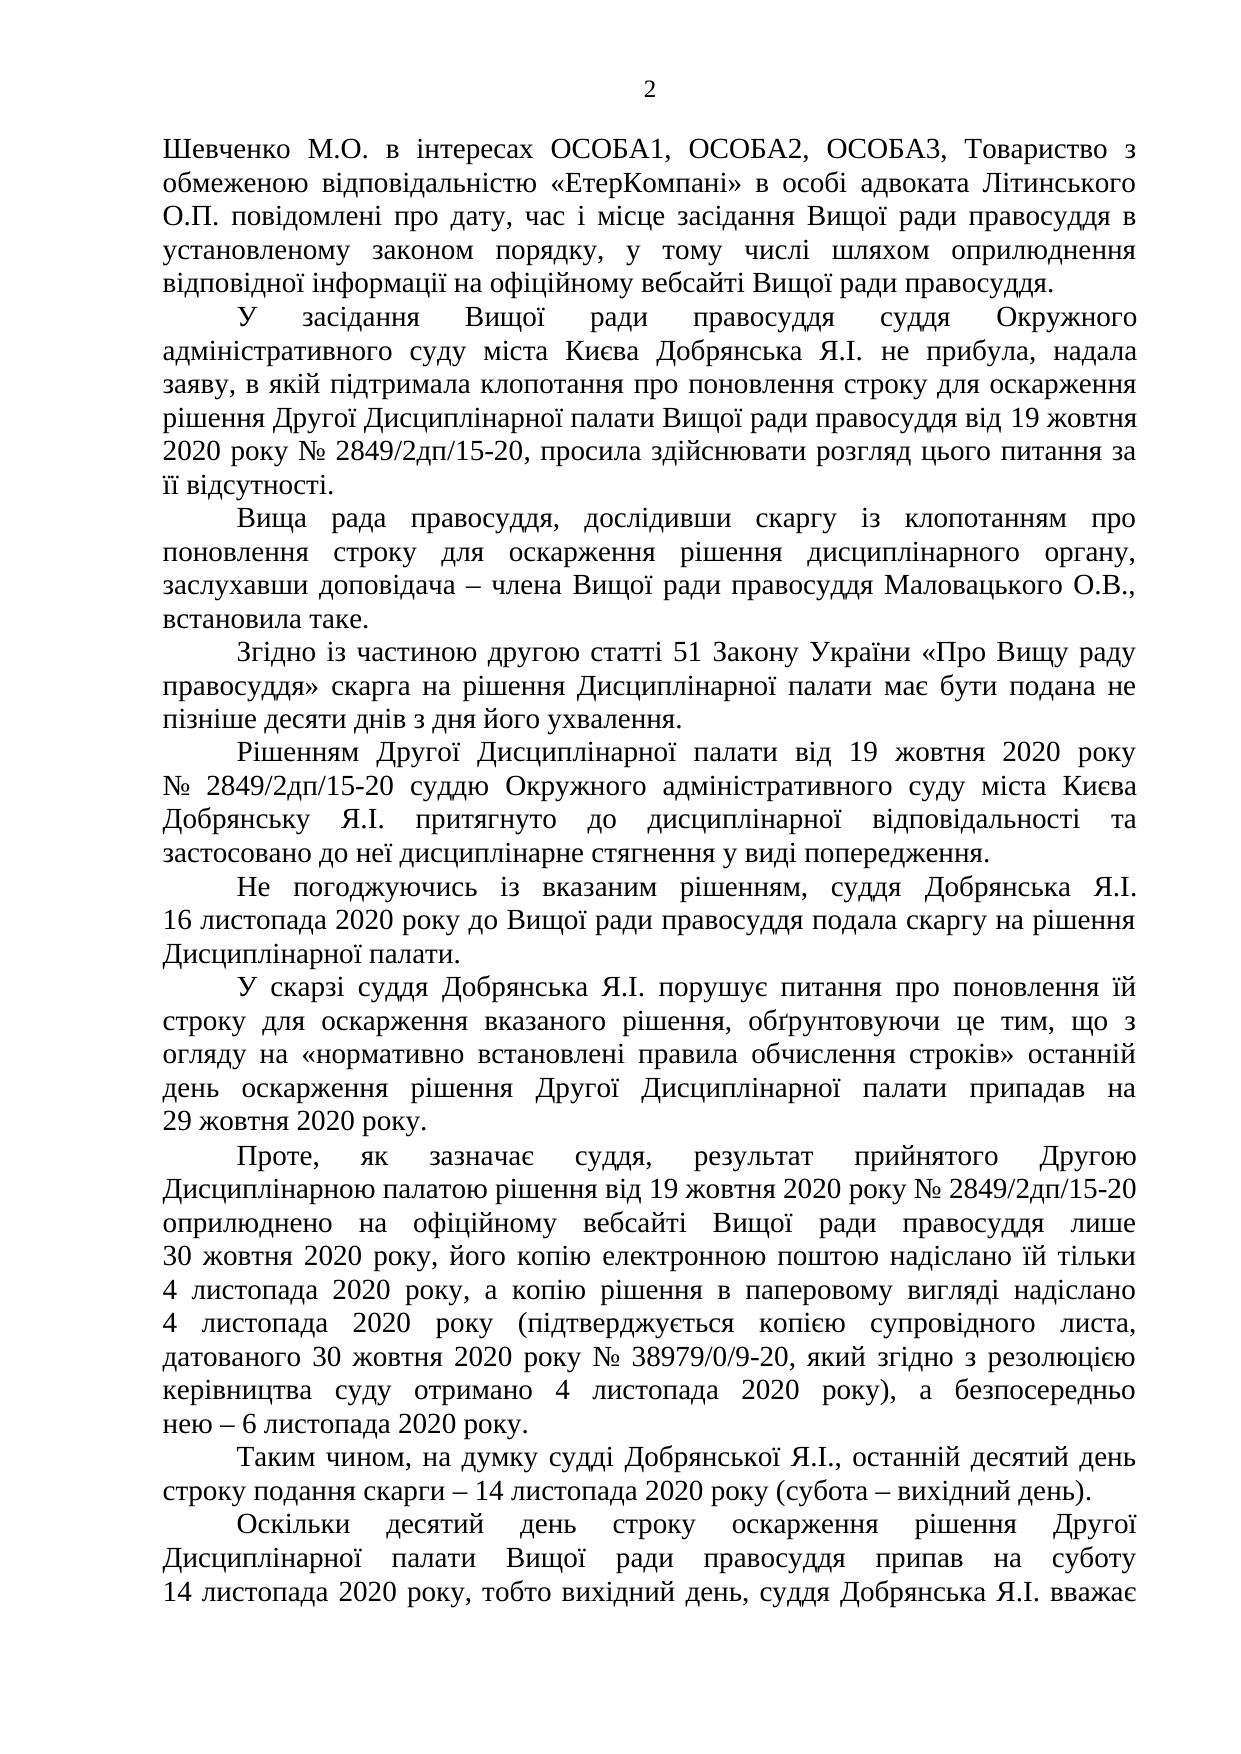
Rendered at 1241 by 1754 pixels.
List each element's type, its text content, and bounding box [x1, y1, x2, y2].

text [162, 131, 1137, 299]
text У засідання Вищої ради правосуддя суддя Окружного адміністративного суду міста Києва Добрянська Я.І. не прибула, надала заяву, в якій підтримала клопотання про поновлення строку для оскарження рішення Другої Дисциплінарної палати Вищої ради правосуддя від 19 жовтня 2020 року № 2849/2дп/15-20, просила здійснювати розгляд цього питання за її відсутності. [162, 299, 1137, 500]
text Таким чином, на думку судді Добрянської Я.І., останній десятий день строку подання скарги – 14 листопада 2020 року (субота – вихідний день). [162, 1439, 1137, 1507]
text У скарзі суддя Добрянська Я.І. порушує питання про поновлення їй строку для оскарження вказаного рішення, обґрунтовуючи це тим, що з огляду на «нормативно встановлені правила обчислення строків» останній день оскарження рішення Другої Дисциплінарної палати припадав на 29 жовтня 2020 року. [162, 970, 1137, 1138]
text Вища рада правосуддя, дослідивши скаргу із клопотанням про поновлення строку для оскарження рішення дисциплінарного органу, заслухавши доповідача – члена Вищої ради правосуддя Маловацького О.В., встановила таке. [162, 500, 1137, 634]
text Не погоджуючись із вказаним рішенням, суддя Добрянська Я.І. 16 листопада 2020 року до Вищої ради правосуддя подала скаргу на рішення Дисциплінарної палати. [162, 869, 1137, 970]
text Рішенням Другої Дисциплінарної палати від 19 жовтня 2020 року № 2849/2дп/15-20 суддю Окружного адміністративного суду міста Києва Добрянську Я.І. притягнуто до дисциплінарної відповідальності та застосовано до неї дисциплінарне стягнення у виді попередження. [162, 735, 1137, 869]
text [162, 1507, 1137, 1607]
text Згідно із частиною другою статті 51 Закону України «Про Вищу раду правосуддя» скарга на рішення Дисциплінарної палати має бути подана не пізніше десяти днів з дня його ухвалення. [162, 634, 1137, 735]
text Проте, як зазначає суддя, результат прийнятого Другою Дисциплінарною палатою рішення від 19 жовтня 2020 року № 2849/2дп/15-20 оприлюднено на офіційному вебсайті Вищої ради правосуддя лише 30 жовтня 2020 року, його копію електронною поштою надіслано їй тільки 4 листопада 2020 року, а копію рішення в паперовому вигляді надіслано 4 листопада 2020 року (підтверджується копією супровідного листа, датованого 30 жовтня 2020 року № 38979/0/9-20, який згідно з резолюцією керівництва суду отримано 4 листопада 2020 року), а безпосередньо нею – 6 листопада 2020 року. [162, 1138, 1137, 1439]
